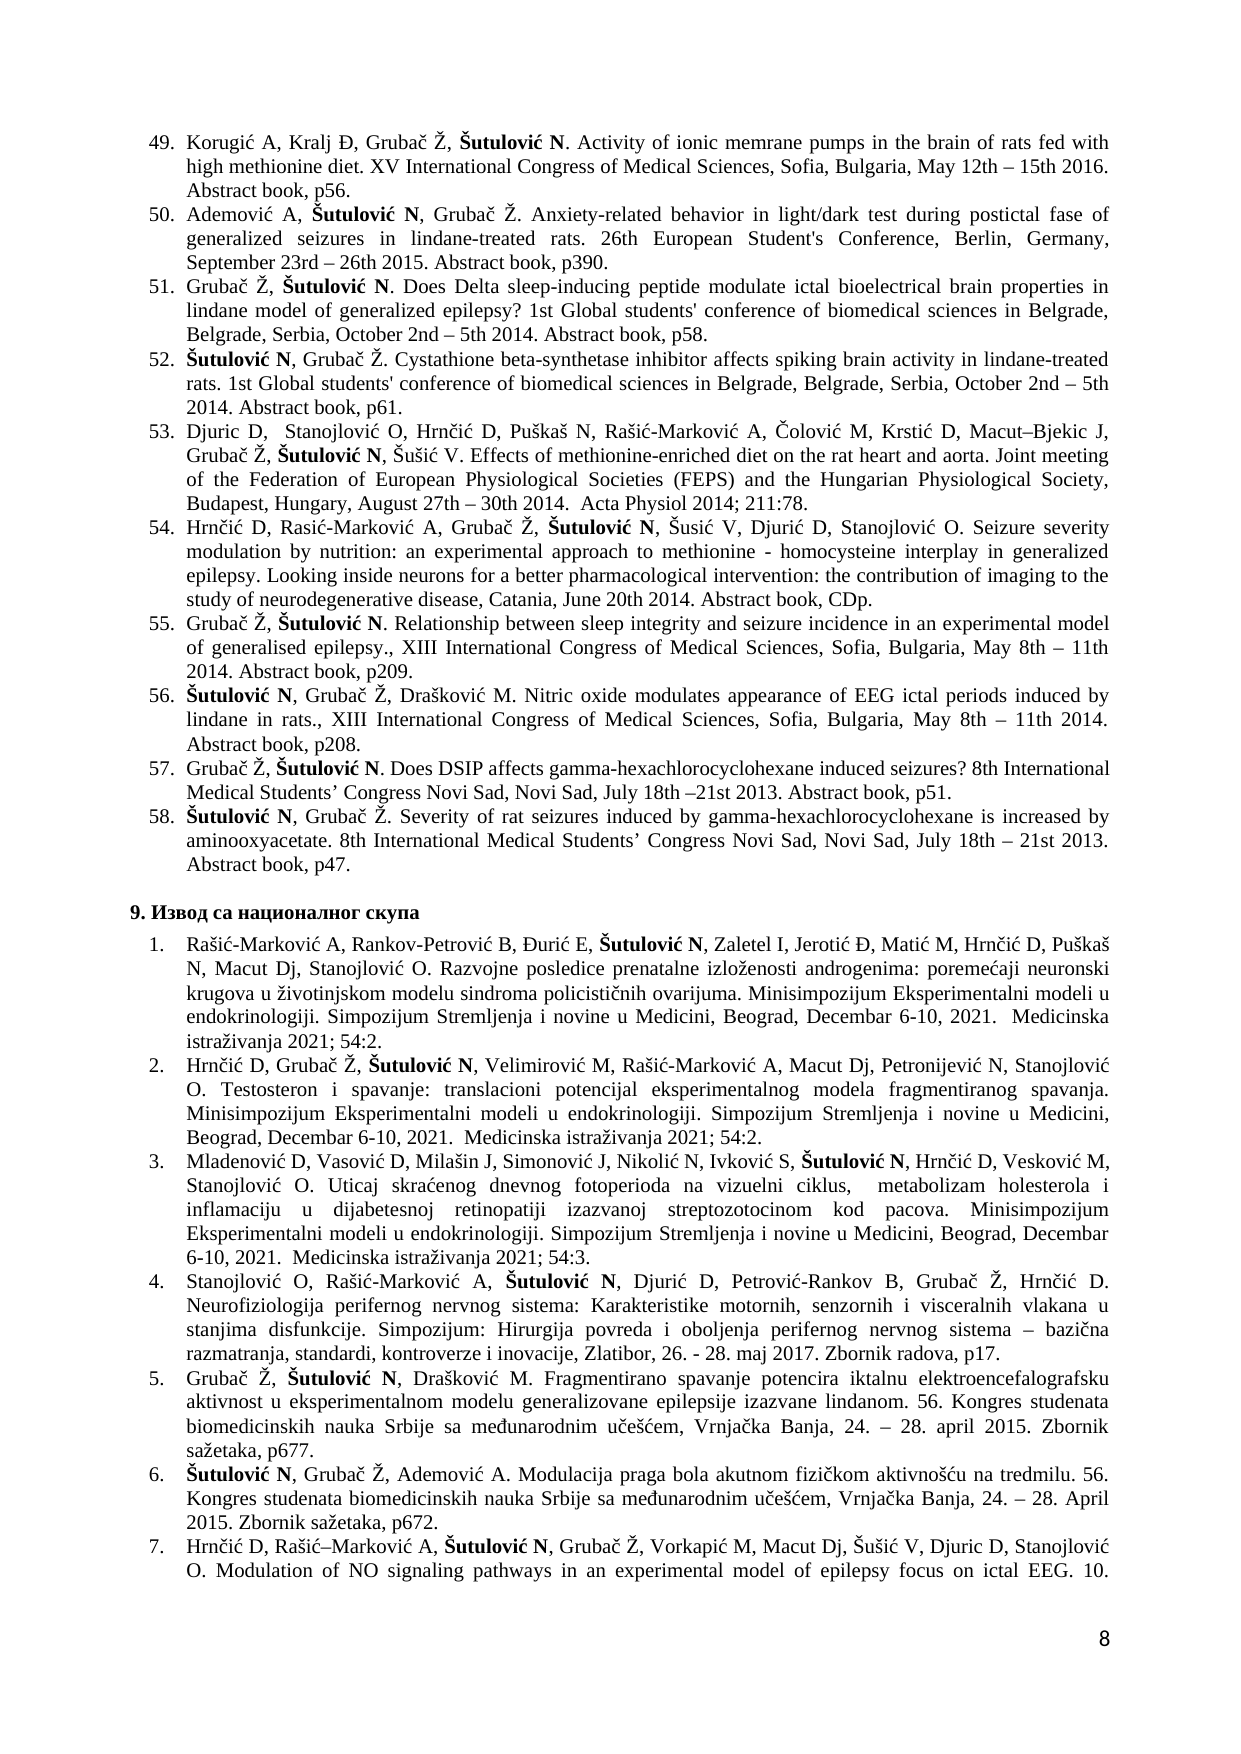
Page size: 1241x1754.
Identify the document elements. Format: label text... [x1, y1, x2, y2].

list Šutulović N, Grubač Ž. Severity of rat seizures induced by gamma-hexachlorocyclohexane is increased by aminooxyacetate. 8th International Medical Students’ Congress Novi Sad, Novi Sad, July 18th – 21st 2013. Abstract book, p47. [149, 804, 1110, 876]
list Stanojlović O, Rašić-Marković A, Šutulović N, Djurić D, Petrović-Rankov B, Grubač Ž, Hrnčić D. Neurofiziologija perifernog nervnog sistema: Karakteristike motornih, senzornih i visceralnih vlakana u stanjima disfunkcije. Simpozijum: Hirurgija povreda i oboljenja perifernog nervnog sistema – bazična razmatranja, standardi, kontroverze i inovacije, Zlatibor, 26. - 28. maj 2017. Zbornik radova, p17. [149, 1269, 1110, 1365]
list Hrnčić D, Grubač Ž, Šutulović N, Velimirović M, Rašić-Marković A, Macut Dj, Petronijević N, Stanojlović O. Testosteron i spavanje: translacioni potencijal eksperimentalnog modela fragmentiranog spavanja. Minisimpozijum Eksperimentalni modeli u endokrinologiji. Simpozijum Stremljenja i novine u Medicini, Beograd, Decembar 6-10, 2021. Medicinska istraživanja 2021; 54:2. [149, 1053, 1110, 1149]
list Grubač Ž, Šutulović N. Does DSIP affects gamma-hexachlorocyclohexane induced seizures? 8th International Medical Students’ Congress Novi Sad, Novi Sad, July 18th –21st 2013. Abstract book, p51. [149, 756, 1110, 804]
list Hrnčić D, Rasić-Marković A, Grubač Ž, Šutulović N, Šusić V, Djurić D, Stanojlović O. Seizure severity modulation by nutrition: an experimental approach to methionine - homocysteine interplay in generalized epilepsy. Looking inside neurons for a better pharmacological intervention: the contribution of imaging to the study of neurodegenerative disease, Catania, June 20th 2014. Abstract book, CDp. [149, 515, 1110, 611]
list Grubač Ž, Šutulović N. Relationship between sleep integrity and seizure incidence in an experimental model of generalised epilepsy., XIII International Congress of Medical Sciences, Sofia, Bulgaria, May 8th – 11th 2014. Abstract book, p209. [149, 611, 1110, 683]
list Šutulović N, Grubač Ž, Drašković M. Nitric oxide modulates appearance of EEG ictal periods induced by lindane in rats., XIII International Congress of Medical Sciences, Sofia, Bulgaria, May 8th – 11th 2014. Abstract book, p208. [149, 683, 1110, 756]
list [149, 1534, 1110, 1582]
list Grubač Ž, Šutulović N. Does Delta sleep-inducing peptide modulate ictal bioelectrical brain properties in lindane model of generalized epilepsy? 1st Global students' conference of biomedical sciences in Belgrade, Belgrade, Serbia, October 2nd – 5th 2014. Abstract book, p58. [149, 274, 1110, 346]
list Ademović A, Šutulović N, Grubač Ž. Anxiety-related behavior in light/dark test during postictal fase of generalized seizures in lindane-treated rats. 26th European Student's Conference, Berlin, Germany, September 23rd – 26th 2015. Abstract book, p390. [149, 202, 1110, 274]
list Rašić-Marković A, Rankov-Petrović B, Đurić E, Šutulović N, Zaletel I, Jerotić Đ, Matić M, Hrnčić D, Puškaš N, Macut Dj, Stanojlović O. Razvojne posledice prenatalne izloženosti androgenima: poremećaji neuronski krugova u životinjskom modelu sindroma policističnih ovarijuma. Minisimpozijum Eksperimentalni modeli u endokrinologiji. Simpozijum Stremljenja i novine u Medicini, Beograd, Decembar 6-10, 2021. Medicinska istraživanja 2021; 54:2. [149, 932, 1110, 1053]
list Šutulović N, Grubač Ž, Ademović A. Modulacija praga bola akutnom fizičkom aktivnošću na tredmilu. 56. Kongres studenata biomedicinskih nauka Srbije sa međunarodnim učešćem, Vrnjačka Banja, 24. – 28. April 2015. Zbornik sažetaka, p672. [149, 1462, 1110, 1534]
list Šutulović N, Grubač Ž. Cystathione beta-synthetase inhibitor affects spiking brain activity in lindane-treated rats. 1st Global students' conference of biomedical sciences in Belgrade, Belgrade, Serbia, October 2nd – 5th 2014. Abstract book, p61. [149, 346, 1110, 419]
list Grubač Ž, Šutulović N, Drašković M. Fragmentirano spavanje potencira iktalnu elektroencefalografsku aktivnost u eksperimentalnom modelu generalizovane epilepsije izazvane lindanom. 56. Kongres studenata biomedicinskih nauka Srbije sa međunarodnim učešćem, Vrnjačka Banja, 24. – 28. april 2015. Zbornik sažetaka, p677. [149, 1365, 1110, 1462]
list Korugić A, Kralj Đ, Grubač Ž, Šutulović N. Activity of ionic memrane pumps in the brain of rats fed with high methionine diet. XV International Congress of Medical Sciences, Sofia, Bulgaria, May 12th – 15th 2016. Abstract book, p56. [149, 130, 1110, 202]
text 9. Извод са националног скупа [130, 900, 1110, 924]
list Djuric D, Stanojlović O, Hrnčić D, Puškaš N, Rašić-Marković A, Čolović M, Krstić D, Macut–Bjekic J, Grubač Ž, Šutulović N, Šušić V. Effects of methionine-enriched diet on the rat heart and aorta. Joint meeting of the Federation of European Physiological Societies (FEPS) and the Hungarian Physiological Society, Budapest, Hungary, August 27th – 30th 2014. Acta Physiol 2014; 211:78. [149, 419, 1110, 515]
list Mladenović D, Vasović D, Milašin J, Simonović J, Nikolić N, Ivković S, Šutulović N, Hrnčić D, Vesković M, Stanojlović O. Uticaj skraćenog dnevnog fotoperioda na vizuelni ciklus, metabolizam holesterola i inflamaciju u dijabetesnoj retinopatiji izazvanoj streptozotocinom kod pacova. Minisimpozijum Eksperimentalni modeli u endokrinologiji. Simpozijum Stremljenja i novine u Medicini, Beograd, Decembar 6-10, 2021. Medicinska istraživanja 2021; 54:3. [149, 1149, 1110, 1269]
